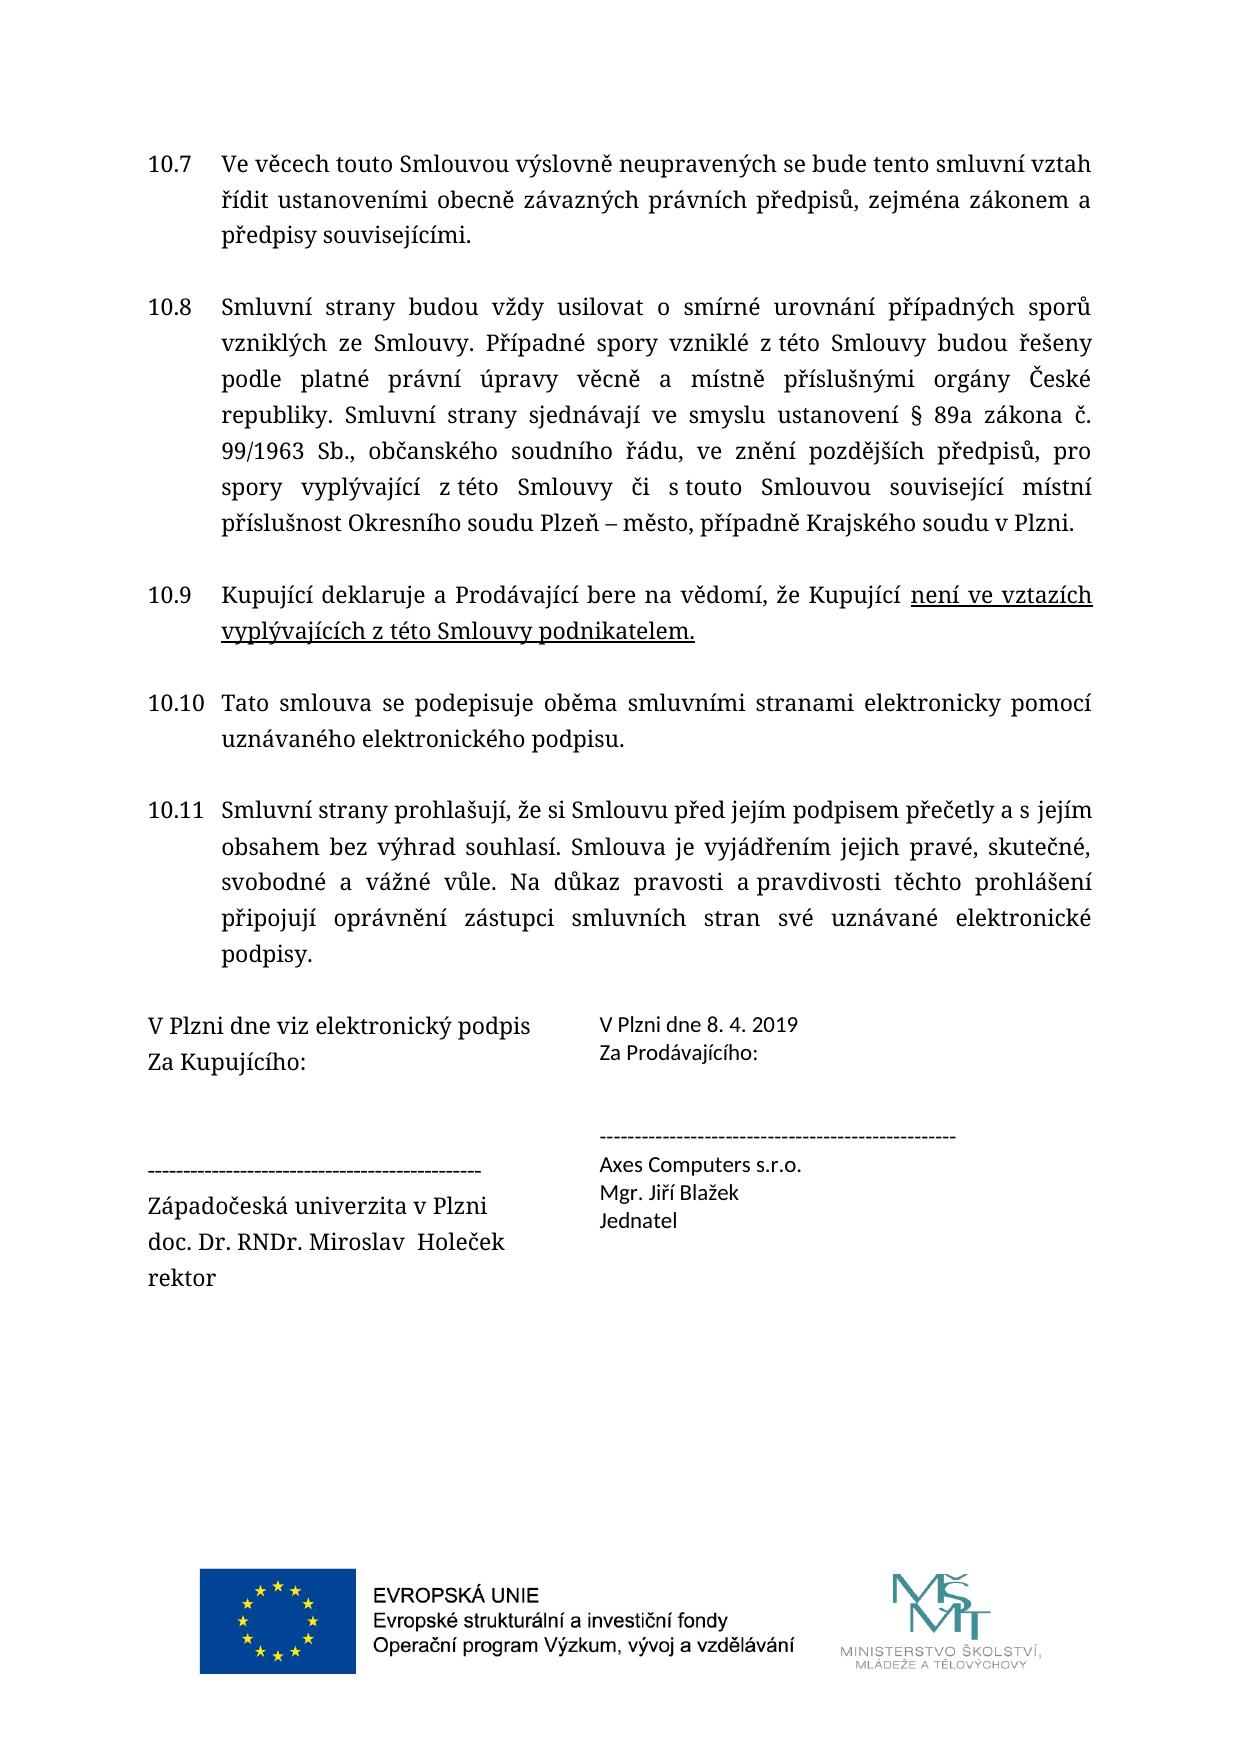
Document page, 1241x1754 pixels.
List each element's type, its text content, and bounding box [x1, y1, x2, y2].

picture [147, 1516, 1093, 1726]
text 10.10 Tato smlouva se podepisuje oběma smluvními stranami elektronicky pomocí uznávaného elektronického podpisu. [148, 687, 1093, 754]
table_header V Plzni dne 8. 4. 2019 Za Prodávajícího: --------------------------------------------------- Axes Computers s.r.o. Mgr. Jiří Blažek Jednatel [588, 1010, 1040, 1333]
text 10.8 Smluvní strany budou vždy usilovat o smírné urovnání případných sporů vzniklých ze Smlouvy. Případné spory vzniklé z této Smlouvy budou řešeny podle platné právní úpravy věcně a místně příslušnými orgány České republiky. Smluvní strany sjednávají ve smyslu ustanovení § 89a zákona č. 99/1963 Sb., občanského soudního řádu, ve znění pozdějších předpisů, pro spory vyplývající z této Smlouvy či s touto Smlouvou související místní příslušnost Okresního soudu Plzeň – město, případně Krajského soudu v Plzni. [148, 291, 1093, 538]
text 10.11 Smluvní strany prohlašují, že si Smlouvu před jejím podpisem přečetly a s jejím obsahem bez výhrad souhlasí. Smlouva je vyjádřením jejich pravé, skutečné, svobodné a vážné vůle. Na důkaz pravosti a pravdivosti těchto prohlášení připojují oprávnění zástupci smluvních stran své uznávané elektronické podpisy. [148, 794, 1093, 969]
table_header V Plzni dne viz elektronický podpis Za Kupujícího: ----------------------------------------------- Západočeská univerzita v Plzni doc. Dr. RNDr. Miroslav Holeček rektor [136, 1010, 588, 1333]
text 10.7 Ve věcech touto Smlouvou výslovně neupravených se bude tento smluvní vztah řídit ustanoveními obecně závazných právních předpisů, zejména zákonem a předpisy souvisejícími. [148, 148, 1093, 251]
text 10.9 Kupující deklaruje a Prodávající bere na vědomí, že Kupující není ve vztazích vyplývajících z této Smlouvy podnikatelem. [148, 579, 1093, 646]
